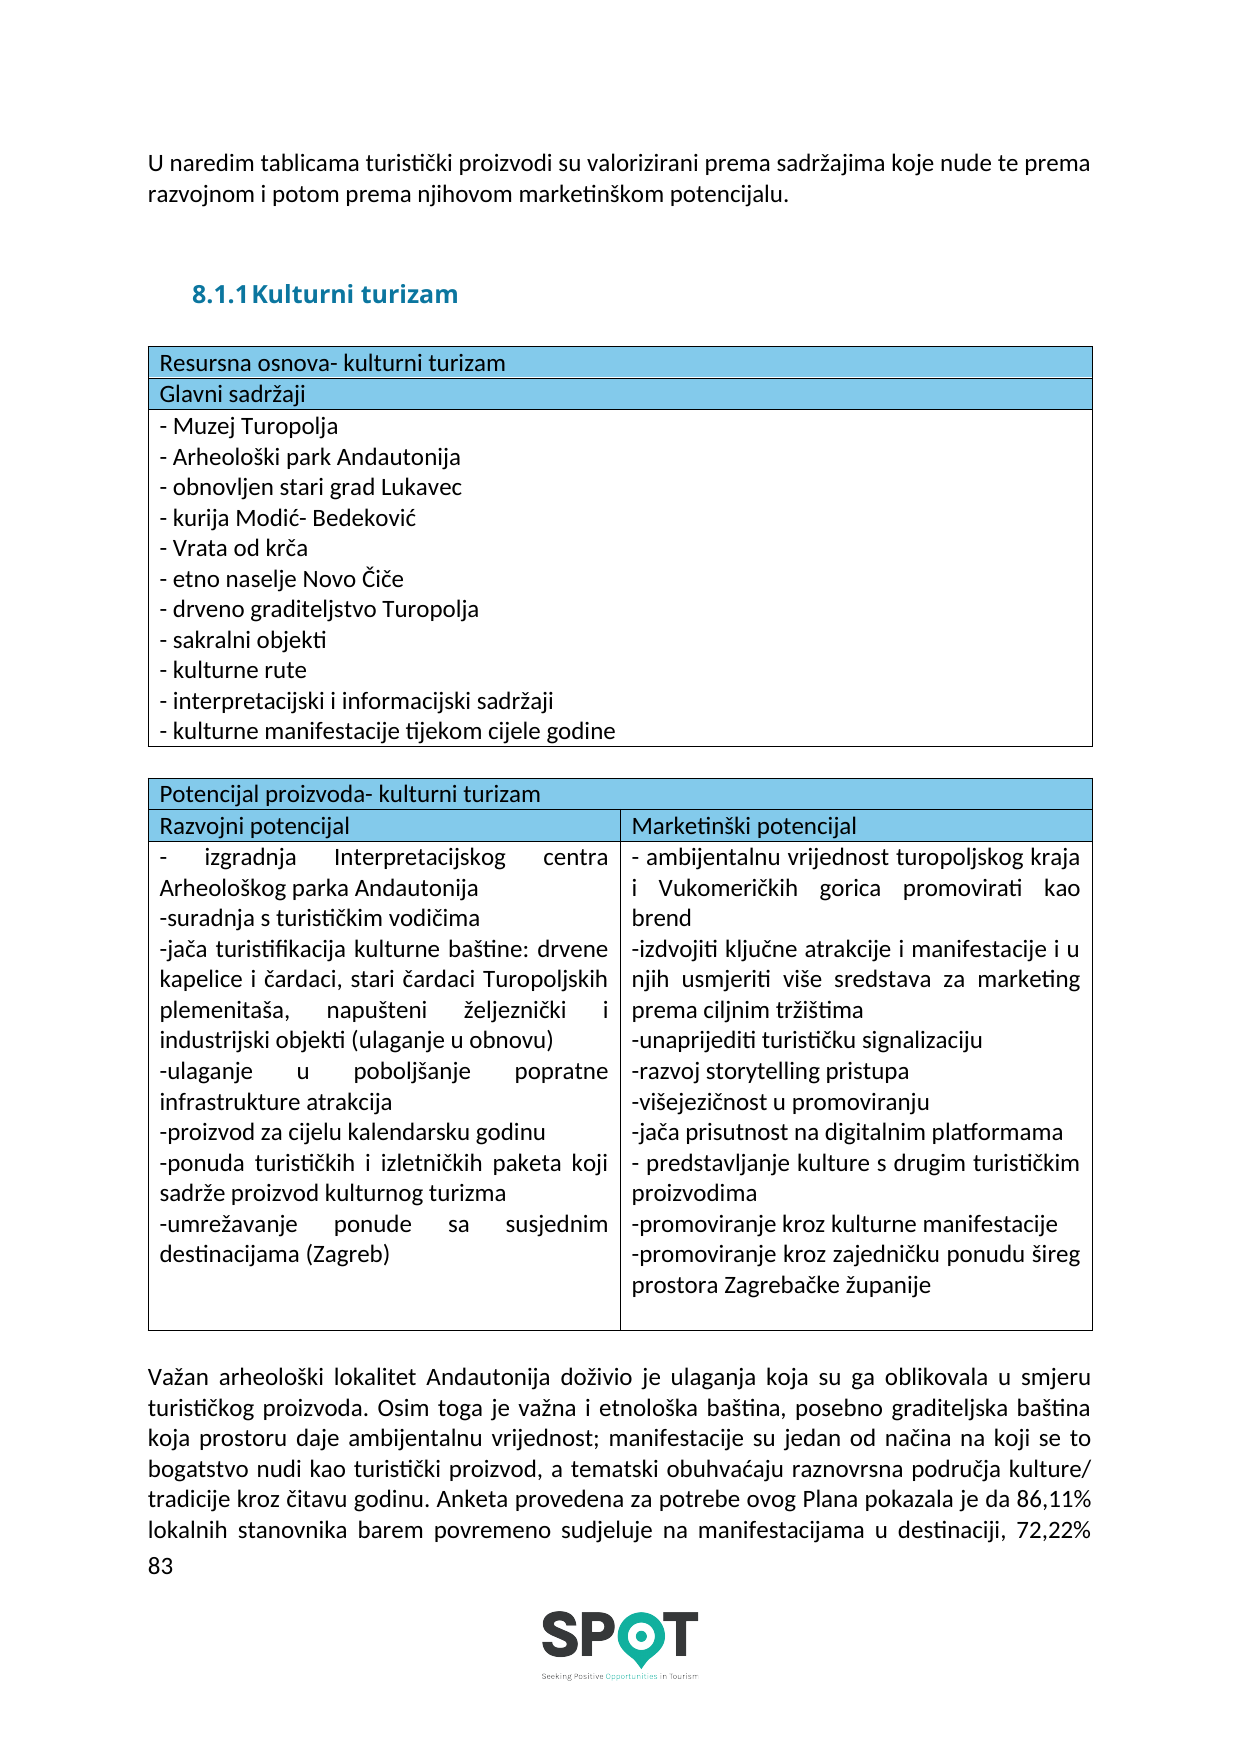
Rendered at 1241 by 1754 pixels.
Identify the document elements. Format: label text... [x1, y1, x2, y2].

table_cell - Muzej Turopolja - Arheološki park Andautonija - obnovljen stari grad Lukavec - kurija Modić- Bedeković - Vrata od krča - etno naselje Novo Čiče - drveno graditeljstvo Turopolja - sakralni objekti - kulturne rute - interpretacijski i informacijski sadržaji - kulturne manifestacije tijekom cijele godine [149, 410, 1092, 746]
table_cell Razvojni potencijal [149, 810, 620, 841]
picture [542, 1611, 699, 1681]
table_cell Glavni sadržaji [149, 379, 1092, 409]
table_header Potencijal proizvoda- kulturni turizam [149, 779, 1092, 809]
table_cell Marketinški potencijal [621, 810, 1092, 841]
table_header Resursna osnova- kulturni turizam [149, 347, 1092, 377]
table_cell - ambijentalnu vrijednost turopoljskog kraja i Vukomeričkih gorica promovirati kao brend -izdvojiti ključne atrakcije i manifestacije i u njih usmjeriti više sredstava za marketing prema ciljnim tržištima -unaprijediti turističku signalizaciju -razvoj storytelling pristupa -višejezičnost u promoviranju -jača prisutnost na digitalnim platformama - predstavljanje kulture s drugim turističkim proizvodima -promoviranje kroz kulturne manifestacije -promoviranje kroz zajedničku ponudu šireg prostora Zagrebačke županije [621, 842, 1092, 1330]
text U naredim tablicama turistički proizvodi su valorizirani prema sadržajima koje nude te prema razvojnom i potom prema njihovom marketinškom potencijalu. [148, 148, 1093, 209]
table_cell - izgradnja Interpretacijskog centra Arheološkog parka Andautonija -suradnja s turističkim vodičima -jača turistifikacija kulturne baštine: drvene kapelice i čardaci, stari čardaci Turopoljskih plemenitaša, napušteni željeznički i industrijski objekti (ulaganje u obnovu) -ulaganje u poboljšanje popratne infrastrukture atrakcija -proizvod za cijelu kalendarsku godinu -ponuda turističkih i izletničkih paketa koji sadrže proizvod kulturnog turizma -umrežavanje ponude sa susjednim destinacijama (Zagreb) [149, 842, 620, 1330]
subtitle Kulturni turizam [192, 277, 1093, 311]
